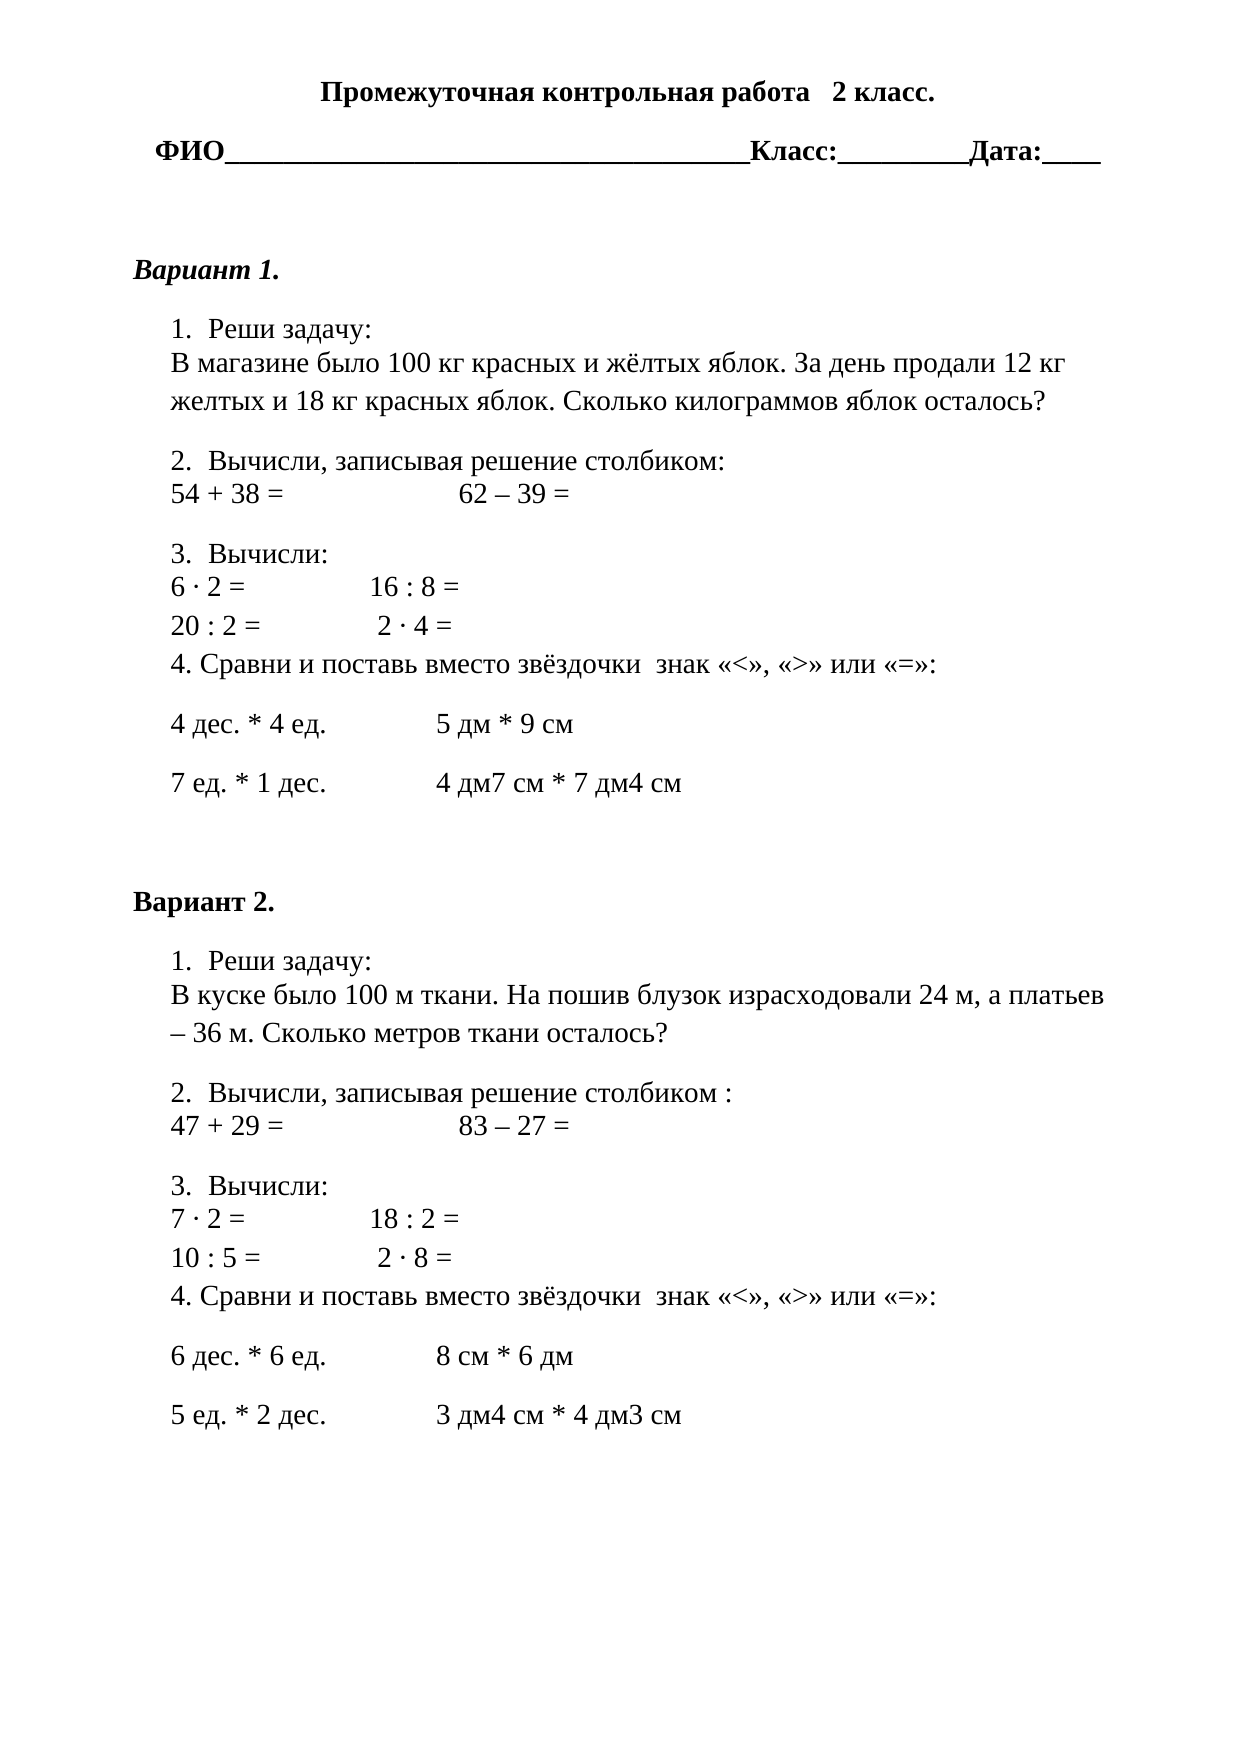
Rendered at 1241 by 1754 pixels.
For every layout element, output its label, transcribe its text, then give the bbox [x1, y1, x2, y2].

text 4 дес. * 4 ед. 5 дм * [170, 706, 1122, 739]
text В магазине было красных и жёлтых яблок. За день продали желтых и красных яблок. Сколько килограммов яблок осталось? [170, 345, 1122, 417]
text ФИО____________________________________Класс:_________Дата:____ [133, 133, 1122, 167]
list Вычисли: [170, 1168, 1122, 1201]
list Вычисли: [170, 536, 1122, 569]
text 5 ед. * 2 дес. 3 дм * 4 дм [170, 1397, 1122, 1431]
text 54 + 38 = 62 – 39 = [170, 476, 1122, 510]
text 10 : 5 = 2 ∙ 8 = [170, 1240, 1122, 1273]
text В куске было ткани. На пошив блузок израсходовали , а платьев – . Сколько метров ткани осталось? [170, 977, 1122, 1049]
text 7 ед. * 1 дес. 4 дм * 7 дм [170, 765, 1122, 799]
text 6 ∙ 2 = 16 : 8 = [170, 569, 1122, 603]
list Вычисли, записывая решение столбиком : [170, 1075, 1122, 1108]
text 47 + 29 = 83 – 27 = [170, 1108, 1122, 1142]
list Реши задачу: [170, 943, 1122, 977]
text 7 ∙ 2 = 18 : 2 = [170, 1201, 1122, 1235]
list Вычисли, записывая решение столбиком: [170, 443, 1122, 476]
text 4. Сравни и поставь вместо звёздочки знак «<», «>» или «=»: [170, 646, 1122, 680]
text Вариант 1. [133, 252, 1122, 286]
text Промежуточная контрольная работа 2 класс. [133, 74, 1122, 107]
text 4. Сравни и поставь вместо звёздочки знак «<», «>» или «=»: [170, 1278, 1122, 1312]
text Вариант 2. [133, 884, 1122, 917]
text 20 : 2 = 2 ∙ 4 = [170, 608, 1122, 641]
text 6 дес. * 6 ед. * 6 дм [170, 1338, 1122, 1371]
list Реши задачу: [170, 311, 1122, 345]
